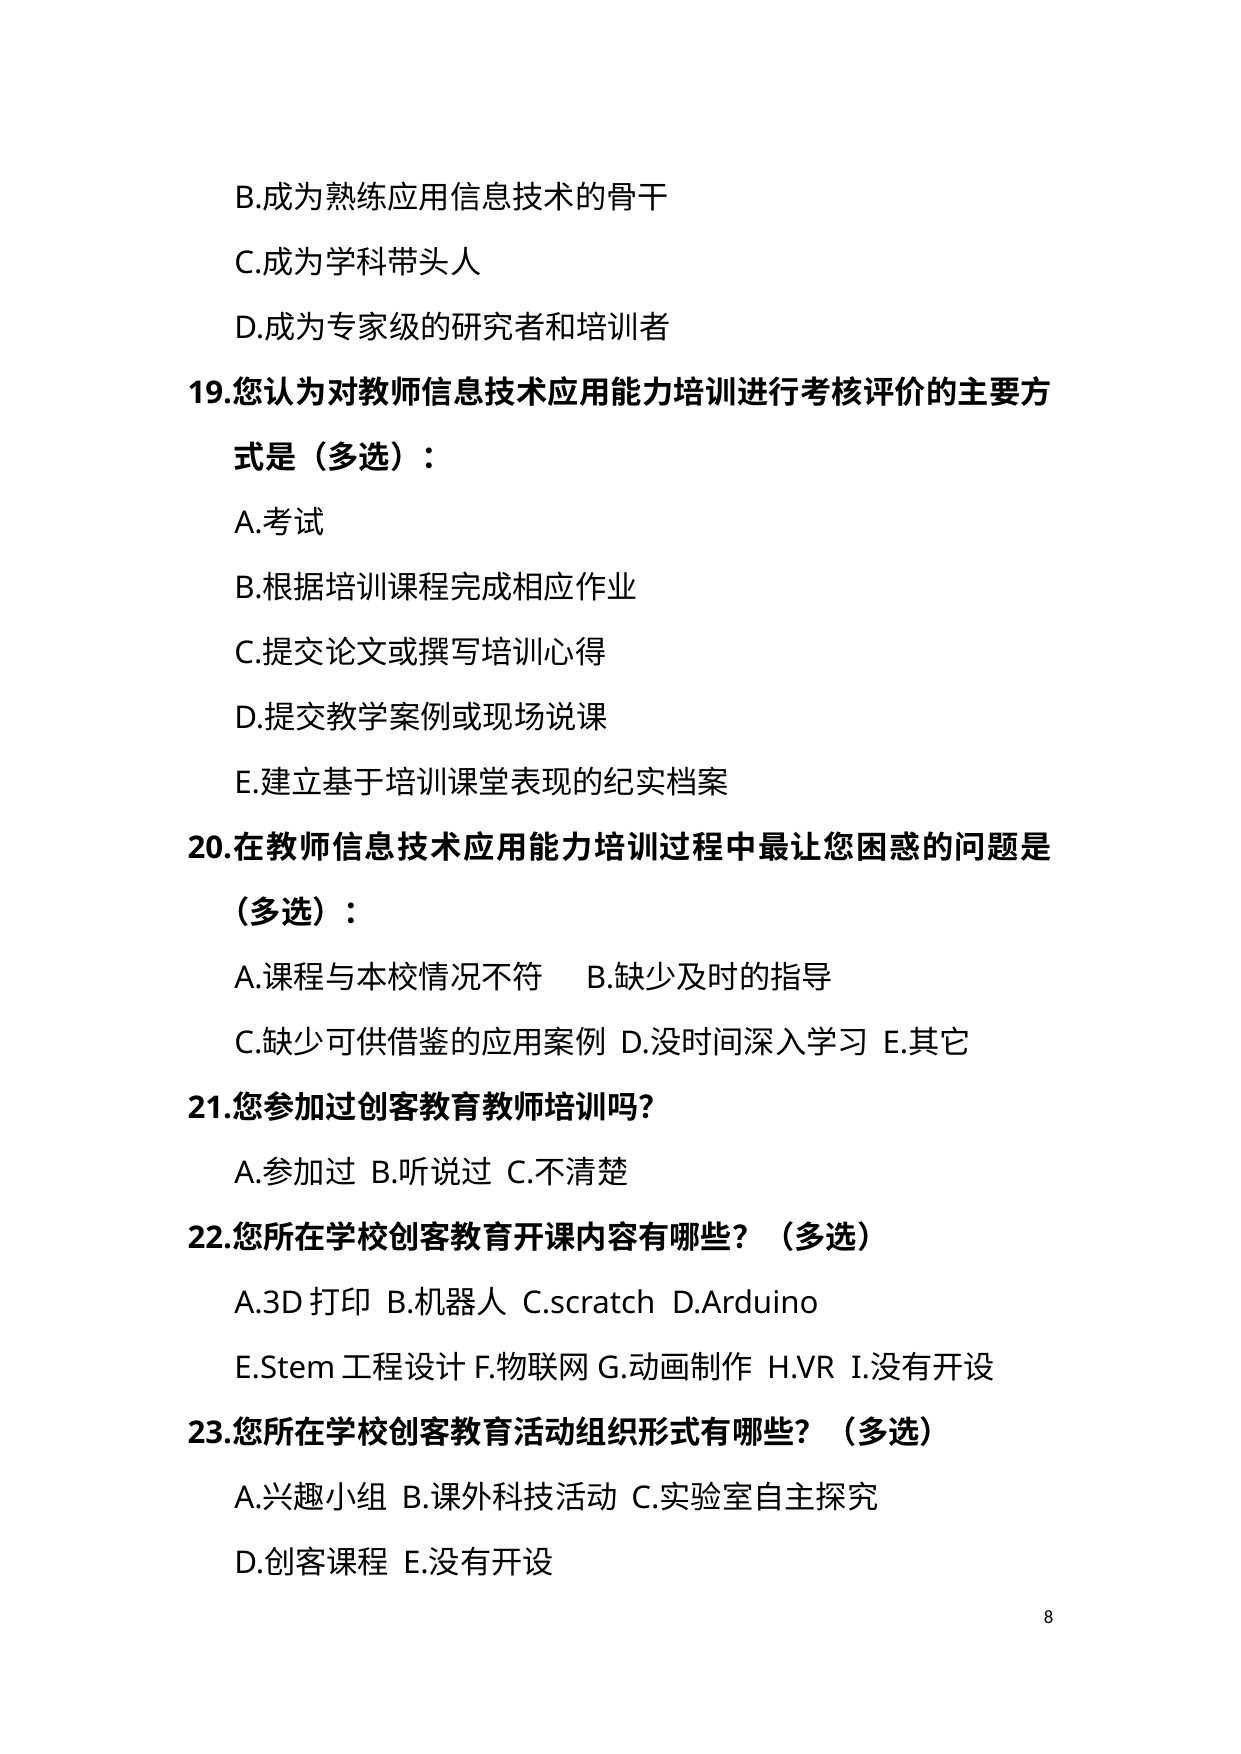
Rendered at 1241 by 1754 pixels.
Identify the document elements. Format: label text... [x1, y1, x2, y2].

text A.考试 [187, 487, 1053, 552]
text E.建立基于培训课堂表现的纪实档案 [187, 747, 1053, 812]
text A.参加过 B.听说过 C.不清楚 [187, 1137, 1053, 1202]
text C.提交论文或撰写培训心得 [187, 617, 1053, 682]
text D.成为专家级的研究者和培训者 [187, 292, 1053, 357]
text 19.您认为对教师信息技术应用能力培训进行考核评价的主要方式是（多选）： [187, 357, 1053, 487]
text D.提交教学案例或现场说课 [187, 682, 1053, 747]
text 21.您参加过创客教育教师培训吗？ [187, 1072, 1053, 1137]
text 23.您所在学校创客教育活动组织形式有哪些？（多选） [187, 1397, 1053, 1462]
text B.根据培训课程完成相应作业 [187, 552, 1053, 617]
text C.缺少可供借鉴的应用案例 D.没时间深入学习 E.其它 [187, 1007, 1053, 1072]
text C.成为学科带头人 [187, 227, 1053, 292]
text B.成为熟练应用信息技术的骨干 [187, 162, 1053, 227]
text D.创客课程 E.没有开设 [187, 1527, 1053, 1592]
text A.兴趣小组 B.课外科技活动 C.实验室自主探究 [187, 1462, 1053, 1527]
text 22.您所在学校创客教育开课内容有哪些？（多选） [187, 1202, 1053, 1267]
text E.Stem工程设计 F.物联网 G.动画制作 H.VR I.没有开设 [187, 1332, 1053, 1397]
text A.3D打印 B.机器人 C.scratch D.Arduino [187, 1267, 1053, 1332]
text A.课程与本校情况不符 B.缺少及时的指导 [187, 942, 1053, 1007]
text 20.在教师信息技术应用能力培训过程中最让您困惑的问题是（多选）： [187, 812, 1053, 942]
